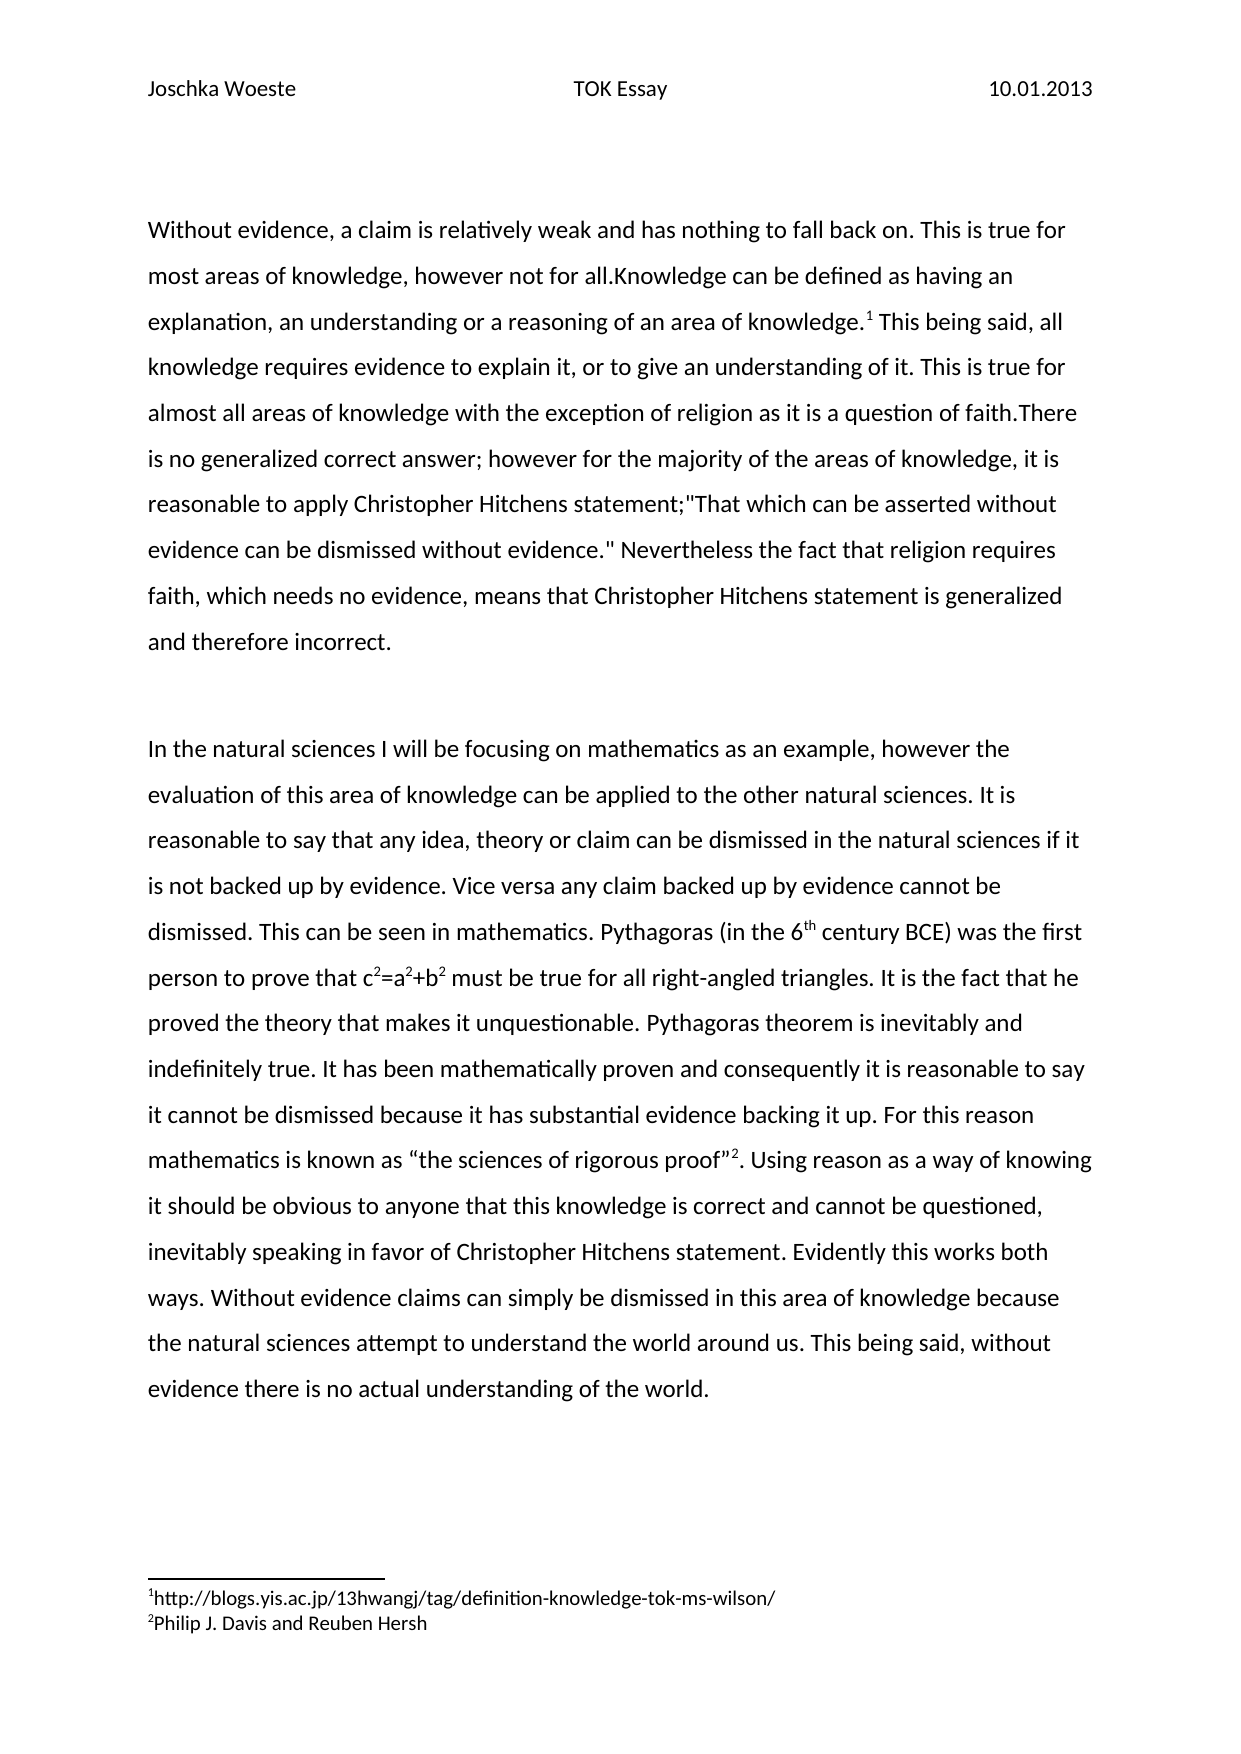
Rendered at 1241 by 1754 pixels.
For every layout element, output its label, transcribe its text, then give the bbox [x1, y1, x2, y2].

text Without evidence, a claim is relatively weak and has nothing to fall back on. This is true for most areas of knowledge, however not for all.Knowledge can be defined as having an explanation, an understanding or a reasoning of an area of knowledge. This being said, all knowledge requires evidence to explain it, or to give an understanding of it. This is true for almost all areas of knowledge with the exception of religion as it is a question of faith.There is no generalized correct answer; however for the majority of the areas of knowledge, it is reasonable to apply Christopher Hitchens statement;"That which can be asserted without evidence can be dismissed without evidence." Nevertheless the fact that religion requires faith, which needs no evidence, means that Christopher Hitchens statement is generalized and therefore incorrect. [148, 214, 1093, 698]
text In the natural sciences I will be focusing on mathematics as an example, however the evaluation of this area of knowledge can be applied to the other natural sciences. It is reasonable to say that any idea, theory or claim can be dismissed in the natural sciences if it is not backed up by evidence. Vice versa any claim backed up by evidence cannot be dismissed. This can be seen in mathematics. Pythagoras (in the 6th century BCE) was the first person to prove that c2=a2+b2 must be true for all right-angled triangles. It is the fact that he proved the theory that makes it unquestionable. Pythagoras theorem is inevitably and indefinitely true. It has been mathematically proven and consequently it is reasonable to say it cannot be dismissed because it has substantial evidence backing it up. For this reason mathematics is known as “the sciences of rigorous proof”. Using reason as a way of knowing it should be obvious to anyone that this knowledge is correct and cannot be questioned, inevitably speaking in favor of Christopher Hitchens statement. Evidently this works both ways. Without evidence claims can simply be dismissed in this area of knowledge because the natural sciences attempt to understand the world around us. This being said, without evidence there is no actual understanding of the world. [148, 733, 1093, 1404]
